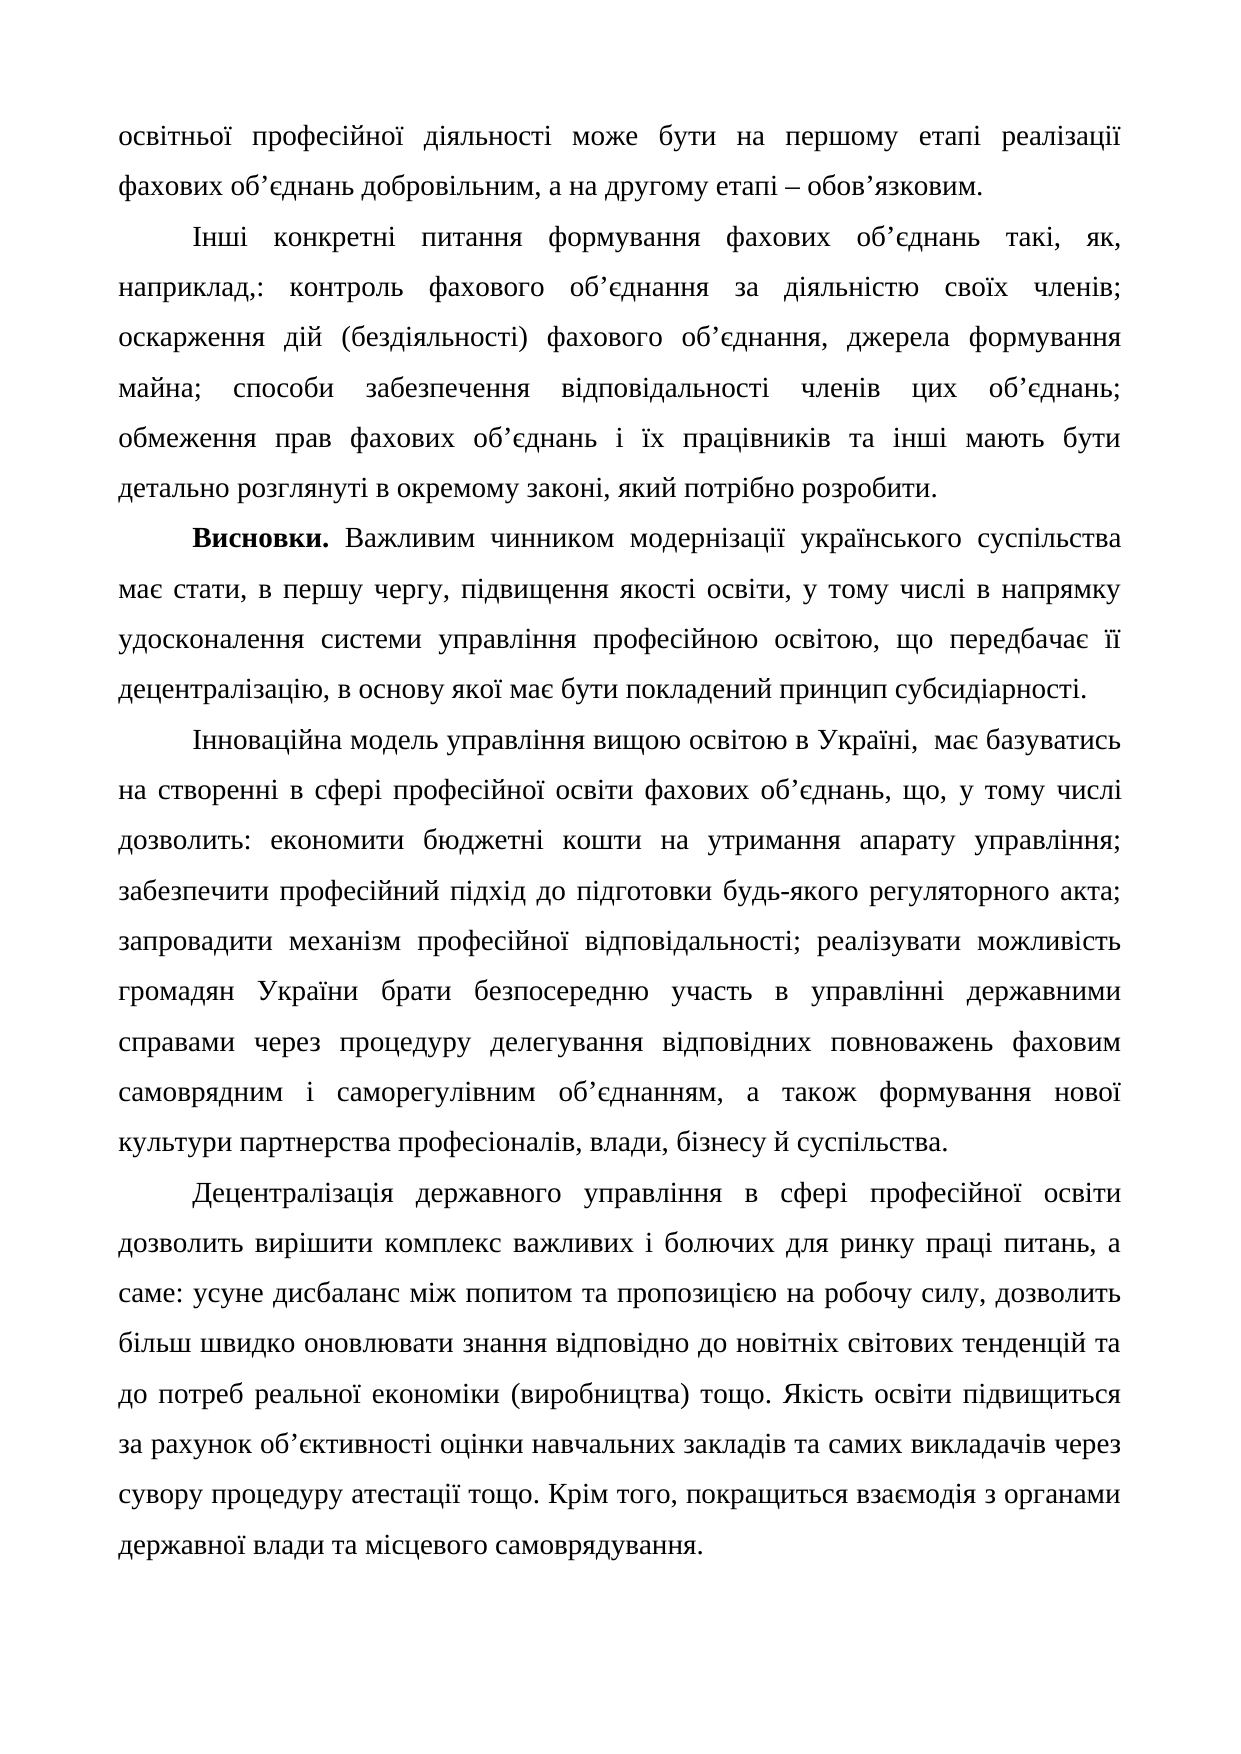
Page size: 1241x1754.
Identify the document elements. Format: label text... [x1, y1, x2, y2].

text Децентралізація державного управління в сфері професійної освіти дозволить вирішити комплекс важливих і болючих для ринку праці питань, а саме: усуне дисбаланс між попитом та пропозицією на робочу силу, дозволить більш швидко оновлювати знання відповідно до новітніх світових тенденцій та до потреб реальної економіки (виробництва) тощо. Якість освіти підвищиться за рахунок об’єктивності оцінки навчальних закладів та самих викладачів через сувору процедуру атестації тощо. Крім того, покращиться взаємодія з органами державної влади та місцевого самоврядування. [118, 1175, 1122, 1560]
text Інноваційна модель управління вищою освітою в Україні, має базуватись на створенні в сфері професійної освіти фахових об’єднань, що, у тому числі дозволить: економити бюджетні кошти на утримання апарату управління; забезпечити професійний підхід до підготовки будь-якого регуляторного акта; запровадити механізм професійної відповідальності; реалізувати можливість громадян України брати безпосередню участь в управлінні державними справами через процедуру делегування відповідних повноважень фаховим самоврядним і саморегулівним об’єднанням, а також формування нової культури партнерства професіоналів, влади, бізнесу й суспільства. [118, 722, 1122, 1158]
text Інші конкретні питання формування фахових об’єднань такі, як, наприклад,: контроль фахового об’єднання за діяльністю своїх членів; оскарження дій (бездіяльності) фахового об’єднання, джерела формування майна; способи забезпечення відповідальності членів цих об’єднань; обмеження прав фахових об’єднань і їх працівників та інші мають бути детально розглянуті в окремому законі, який потрібно розробити. [118, 219, 1122, 504]
text Висновки. Важливим чинником модернізації українського суспільства має стати, в першу чергу, підвищення якості освіти, у тому числі в напрямку удосконалення системи управління професійною освітою, що передбачає її децентралізацію, в основу якої має бути покладений принцип субсидіарності. [118, 521, 1122, 705]
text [118, 118, 1122, 202]
